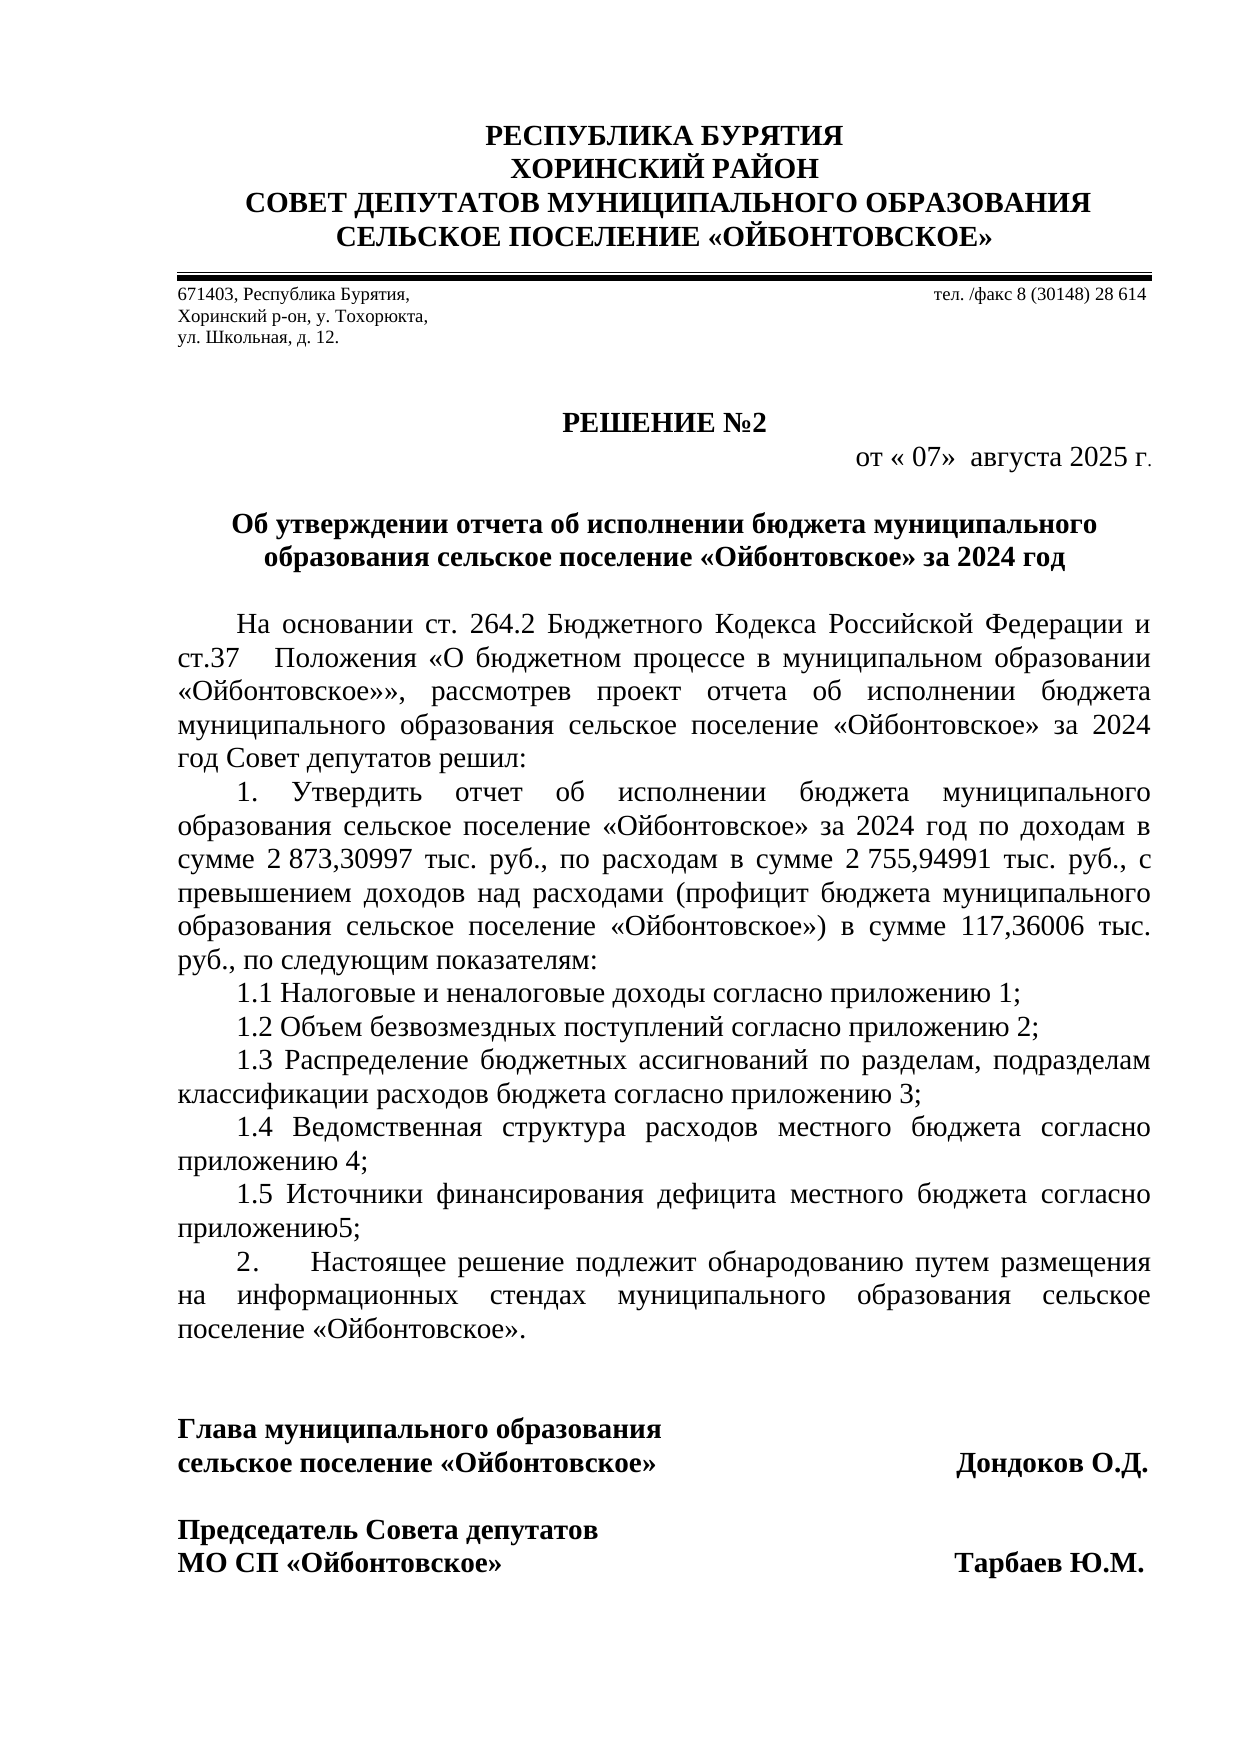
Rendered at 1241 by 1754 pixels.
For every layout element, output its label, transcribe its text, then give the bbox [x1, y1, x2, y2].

text 1. Утвердить отчет об исполнении бюджета муниципального образования сельское поселение «Ойбонтовское» за 2024 год по доходам в сумме 2 873,30997 тыс. руб., по расходам в сумме 2 755,94991 тыс. руб., с превышением доходов над расходами (профицит бюджета муниципального образования сельское поселение «Ойбонтовское») в сумме 117,36006 тыс. руб., по следующим показателям: [177, 774, 1152, 975]
text сельское поселение «Ойбонтовское» Дондоков О.Д. [177, 1445, 1152, 1478]
text ХОРИНСКИЙ РАЙОН [177, 152, 1152, 185]
text образования сельское поселение «Ойбонтовское» за 2024 год [177, 539, 1152, 573]
text 1.4 Ведомственная структура расходов местного бюджета согласно приложению 4; [177, 1109, 1152, 1177]
text Глава муниципального образования [177, 1411, 1152, 1445]
text РЕСПУБЛИКА БУРЯТИЯ [177, 118, 1152, 152]
text Хоринский р-он, у. Тохорюкта, [177, 304, 1152, 326]
text 1.2 Объем безвозмездных поступлений согласно приложению 2; [177, 1009, 1152, 1042]
text СОВЕТ ДЕПУТАТОВ МУНИЦИПАЛЬНОГО ОБРАЗОВАНИЯ [177, 185, 1152, 219]
text Председатель Совета депутатов [177, 1512, 1152, 1546]
text 2. Настоящее решение подлежит обнародованию путем размещения на информационных стендах муниципального образования сельское поселение «Ойбонтовское». [177, 1244, 1152, 1344]
text 1.1 Налоговые и неналоговые доходы согласно приложению 1; [177, 975, 1152, 1009]
text 1.5 Источники финансирования дефицита местного бюджета согласно приложению5; [177, 1177, 1152, 1244]
text МО СП «Ойбонтовское» Тарбаев Ю.М. [177, 1546, 1152, 1579]
text 671403, Республика Бурятия, тел. /факс 8 (30148) 28 614 [177, 281, 1152, 304]
text На основании ст. 264.2 Бюджетного Кодекса Российской Федерации и ст.37 Положения «О бюджетном процессе в муниципальном образовании «Ойбонтовское»», рассмотрев проект отчета об исполнении бюджета муниципального образования сельское поселение «Ойбонтовское» за 2024 год Совет депутатов решил: [177, 606, 1152, 774]
text ул. Школьная, д. 12. [177, 326, 1152, 348]
text РЕШЕНИЕ №2 [177, 405, 1152, 439]
text СЕЛЬСКОЕ ПОСЕЛЕНИЕ «ОЙБОНТОВСКОЕ» [177, 219, 1152, 252]
text 1.3 Распределение бюджетных ассигнований по разделам, подразделам классификации расходов бюджета согласно приложению 3; [177, 1042, 1152, 1109]
text от « 07» августа 2025 г. [177, 439, 1152, 472]
text Об утверждении отчета об исполнении бюджета муниципального [177, 506, 1152, 539]
